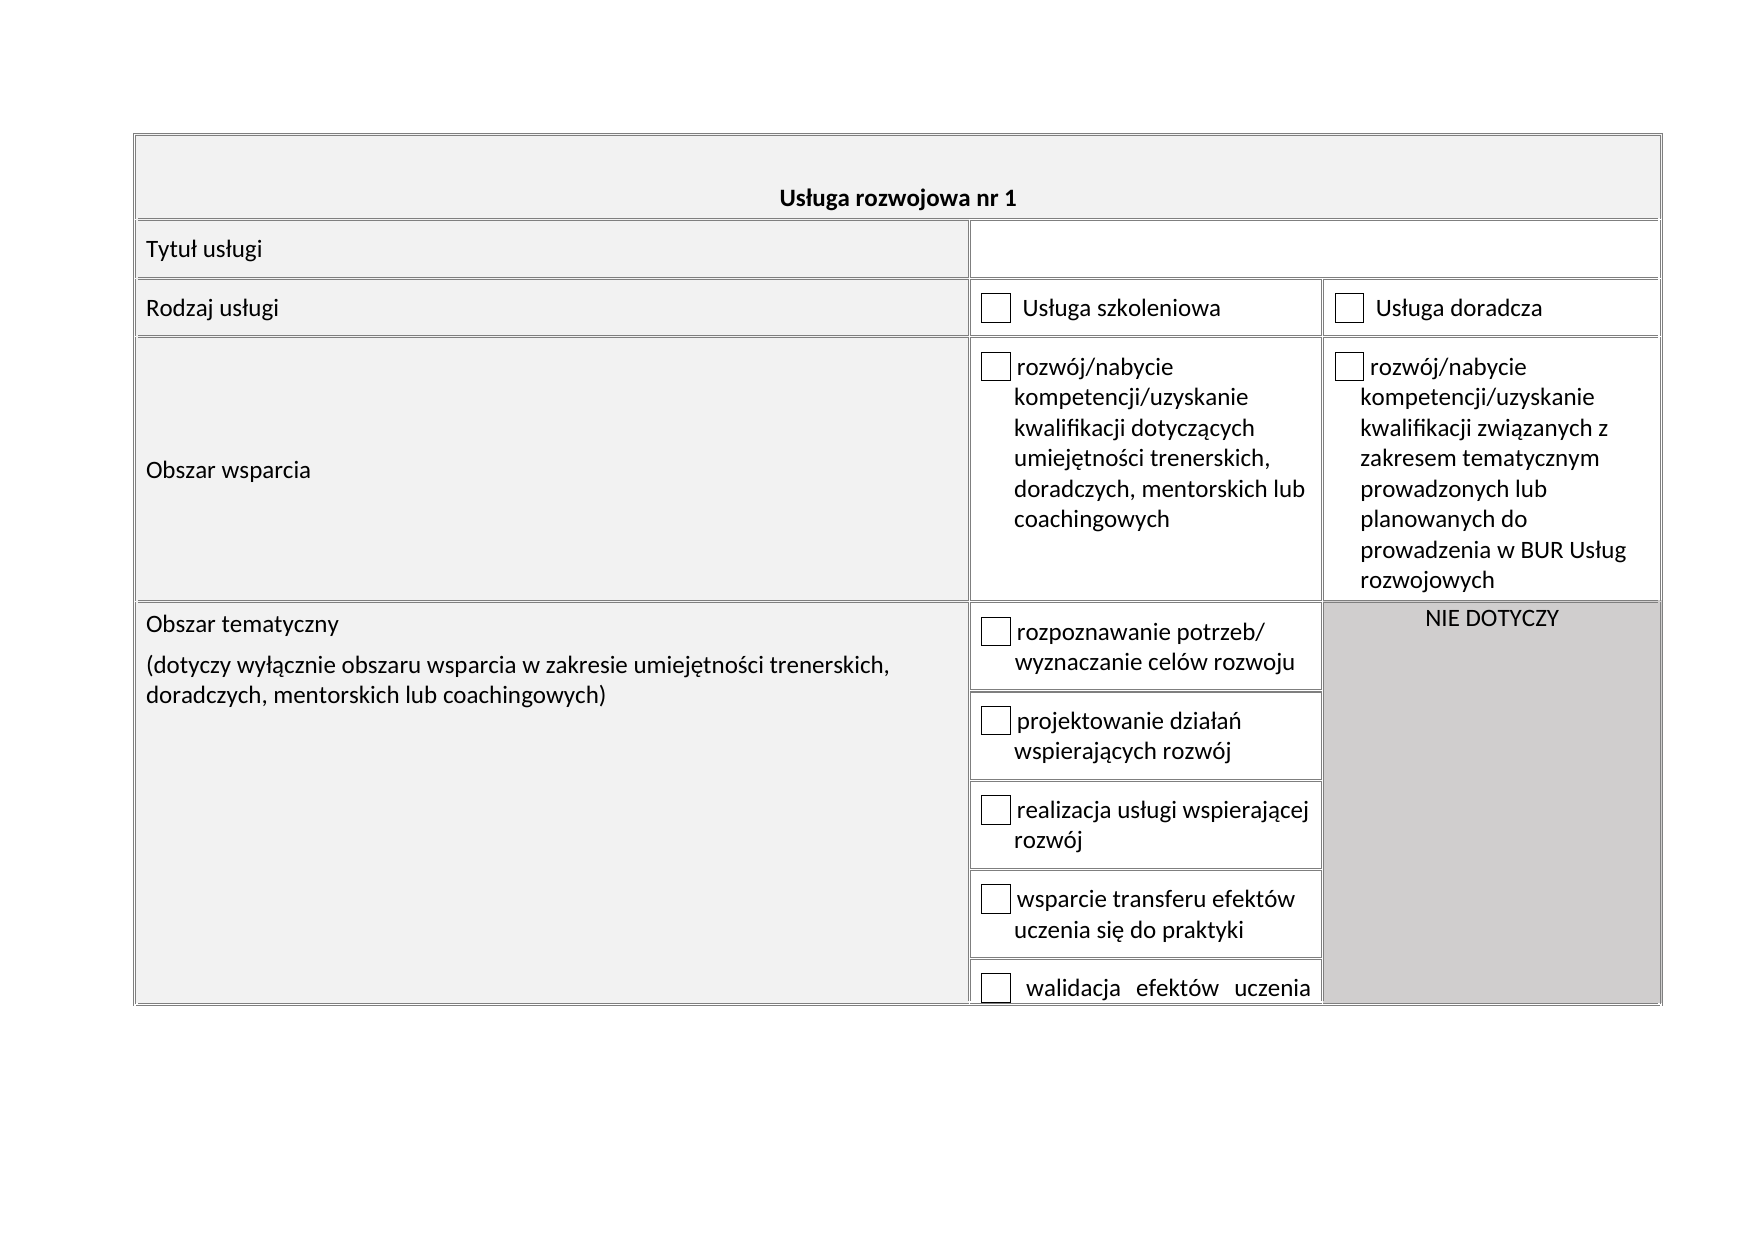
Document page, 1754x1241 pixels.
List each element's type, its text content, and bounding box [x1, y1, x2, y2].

table_cell Obszar wsparcia [135, 335, 969, 600]
table_cell Usługa szkoleniowa [971, 280, 1321, 335]
table_cell Tytuł usługi [135, 218, 969, 277]
table_cell projektowanie działań wspierających rozwój [971, 693, 1321, 778]
table_cell Usługa doradcza [1324, 277, 1660, 335]
table_cell wsparcie transferu efektów uczenia się do praktyki [971, 871, 1321, 957]
table_cell rozwój/nabycie kompetencji/uzyskanie kwalifikacji związanych z zakresem tematycznym prowadzonych lub planowanych do prowadzenia w BUR Usług rozwojowych [1323, 335, 1662, 600]
table_cell rozpoznawanie potrzeb/ wyznaczanie celów rozwoju [971, 603, 1321, 689]
table_cell NIE DOTYCZY [1323, 600, 1662, 1003]
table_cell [969, 960, 1322, 1003]
table_cell Obszar tematyczny (dotyczy wyłącznie obszaru wsparcia w zakresie umiejętności trenerskich, doradczych, mentorskich lub coachingowych) [135, 600, 969, 1003]
table_cell rozwój/nabycie kompetencji/uzyskanie kwalifikacji dotyczących umiejętności trenerskich, doradczych, mentorskich lub coachingowych [971, 338, 1321, 600]
table_cell [969, 218, 1662, 277]
table_cell Usługa rozwojowa nr 1 [136, 136, 1660, 218]
table_cell Rodzaj usługi [136, 277, 968, 335]
table_cell realizacja usługi wspierającej rozwój [971, 782, 1321, 868]
